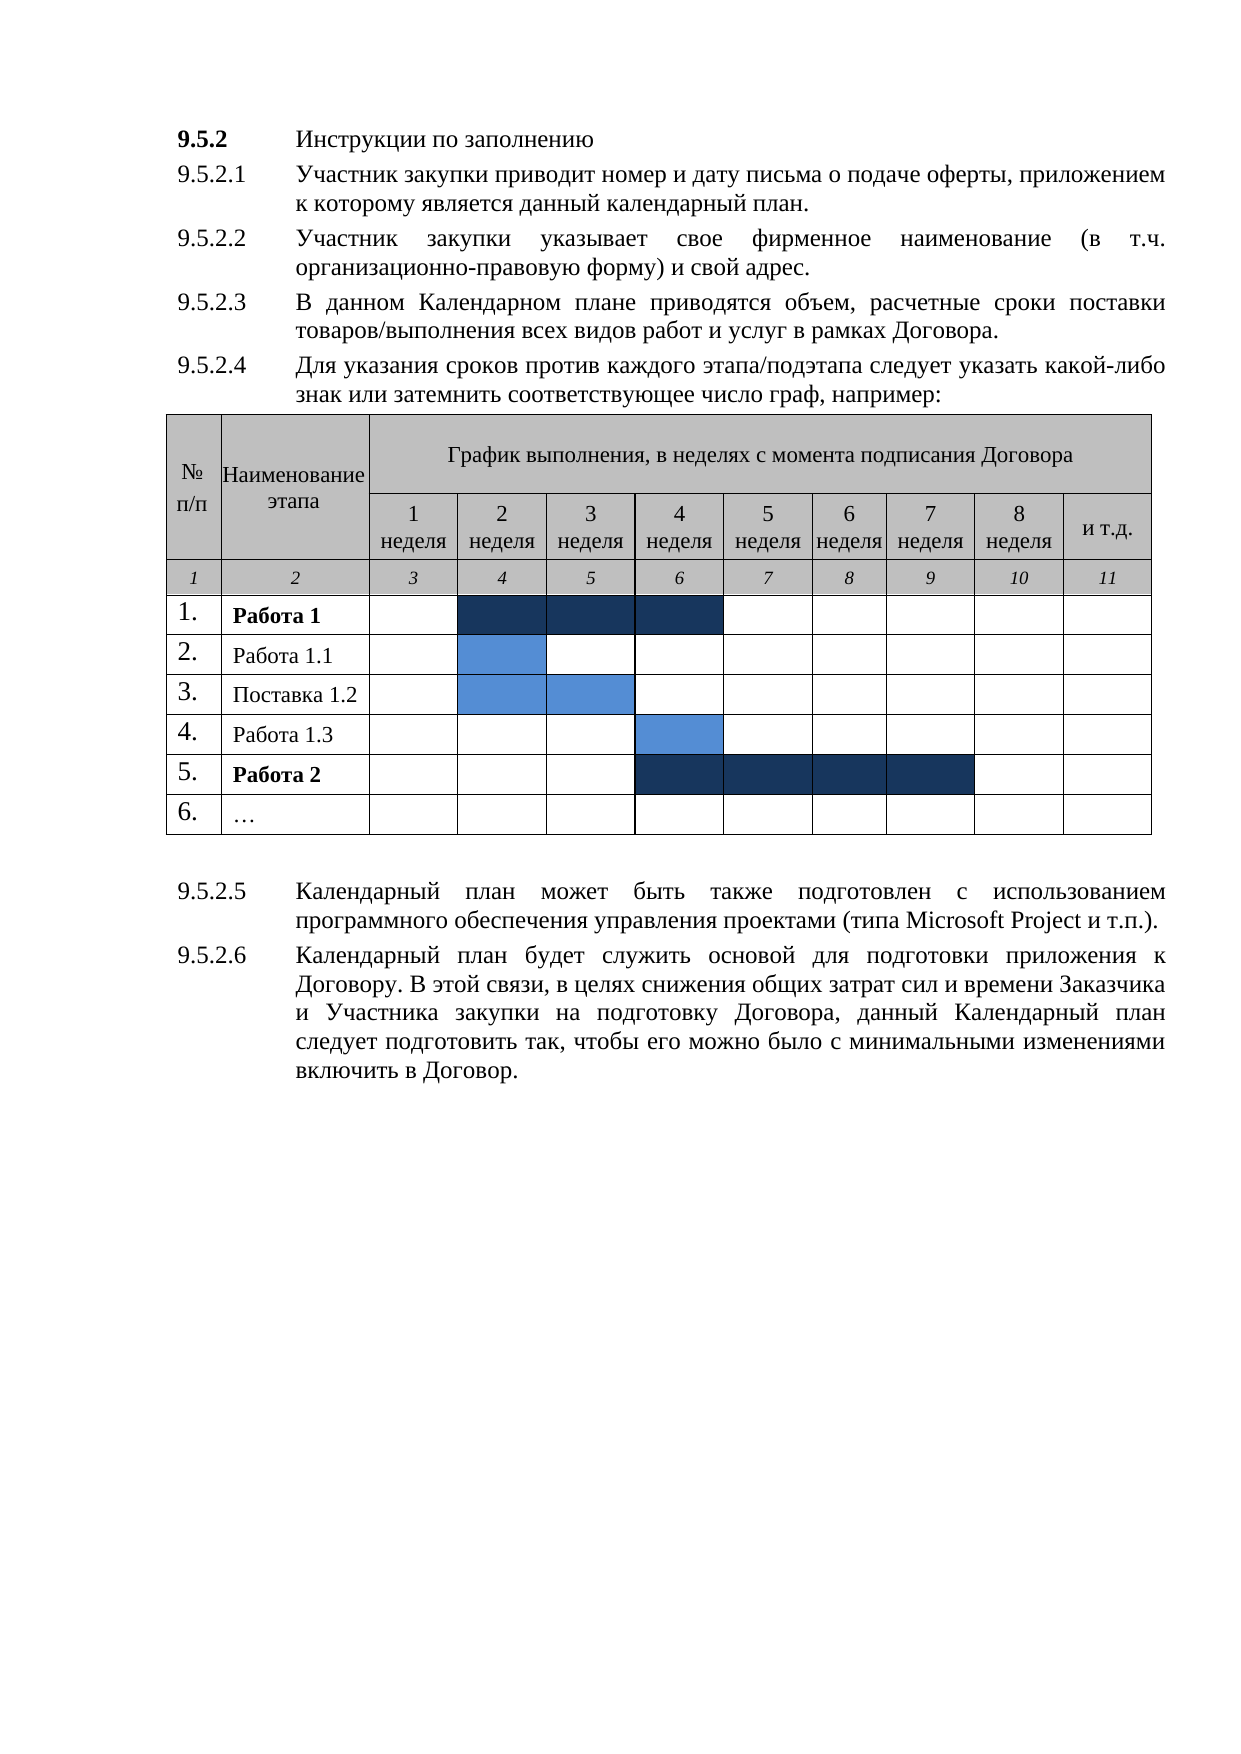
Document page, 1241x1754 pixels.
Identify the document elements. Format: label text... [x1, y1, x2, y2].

table_cell [458, 755, 546, 794]
list Календарный план будет служить основой для подготовки приложения к Договору. В этой связи, в целях снижения общих затрат сил и времени Заказчика и Участника закупки на подготовку Договора, данный Календарный план следует подготовить так, чтобы его можно было с минимальными изменениями включить в Договор. [177, 940, 1167, 1084]
table_cell [813, 675, 886, 714]
table_cell [370, 596, 457, 634]
table_cell [887, 675, 974, 714]
table_cell [975, 675, 1063, 714]
table_cell … [222, 795, 369, 834]
table_cell 8 неделя [975, 494, 1063, 559]
table_cell [370, 715, 457, 754]
table_cell [887, 795, 974, 834]
table_cell 2 неделя [458, 494, 546, 559]
table_cell [1064, 755, 1151, 794]
table_cell [547, 755, 634, 794]
table_cell [370, 755, 457, 794]
table_cell [975, 795, 1063, 834]
table_cell 3 [370, 560, 457, 594]
table_cell [724, 596, 812, 634]
table_cell [975, 715, 1063, 754]
list Участник закупки приводит номер и дату письма о подаче оферты, приложением к которому является данный календарный план. [177, 159, 1167, 217]
table_cell [458, 675, 546, 714]
table_cell [975, 596, 1063, 634]
table_cell 2 [222, 560, 369, 594]
table_cell [167, 795, 221, 834]
table_cell [813, 596, 886, 634]
table_cell 6 [636, 560, 723, 594]
table_cell [724, 795, 812, 834]
list Инструкции по заполнению [177, 124, 1167, 153]
table_cell [636, 755, 723, 794]
list Для указания сроков против каждого этапа/подэтапа следует указать какой-либо знак или затемнить соответствующее число граф, например: [177, 351, 1167, 408]
table_cell [167, 715, 221, 754]
table_cell [458, 635, 546, 674]
table_cell [636, 675, 723, 714]
table_cell [547, 715, 634, 754]
table_cell [813, 715, 886, 754]
table_cell 3 неделя [547, 494, 634, 559]
table_cell Работа 1 [222, 596, 369, 634]
table_cell 4 [458, 560, 546, 594]
table_cell [167, 675, 221, 714]
table_cell [813, 795, 886, 834]
table_cell [547, 675, 634, 714]
table_cell 4 неделя [636, 494, 723, 559]
table_cell 1 неделя [370, 494, 457, 559]
table_cell [370, 795, 457, 834]
table_cell 5 [547, 560, 634, 594]
table_header График выполнения, в неделях с момента подписания Договора [370, 415, 1151, 493]
table_cell 5 неделя [724, 494, 812, 559]
table_cell [975, 755, 1063, 794]
table_cell [458, 715, 546, 754]
table_cell [636, 596, 723, 634]
table_cell [724, 635, 812, 674]
table_cell 7 [724, 560, 812, 594]
table_cell [636, 795, 723, 834]
table_cell [167, 755, 221, 794]
table_cell [1064, 635, 1151, 674]
table_cell [547, 635, 634, 674]
table_cell [458, 795, 546, 834]
table_cell [887, 596, 974, 634]
table_cell 10 [975, 560, 1063, 594]
table_header Наименование этапа [222, 415, 369, 559]
table_cell и т.д. [1064, 494, 1151, 559]
table_cell [167, 635, 221, 674]
table_cell [724, 715, 812, 754]
table_cell [636, 635, 723, 674]
table_cell [813, 635, 886, 674]
table_cell [167, 596, 221, 634]
table_cell [370, 675, 457, 714]
table_cell [887, 715, 974, 754]
table_cell [1064, 715, 1151, 754]
table_cell [813, 755, 886, 794]
list В данном Календарном плане приводятся объем, расчетные сроки поставки товаров/выполнения всех видов работ и услуг в рамках Договора. [177, 287, 1167, 344]
table_cell [975, 635, 1063, 674]
table_cell [887, 635, 974, 674]
table_cell [547, 795, 634, 834]
table_cell 8 [813, 560, 886, 594]
table_cell Работа 2 [222, 755, 369, 794]
table_cell 9 [887, 560, 974, 594]
list Участник закупки указывает свое фирменное наименование (в т.ч. организационно-правовую форму) и свой адрес. [177, 223, 1167, 281]
table_cell 6 неделя [813, 494, 886, 559]
table_cell [724, 675, 812, 714]
table_cell [1064, 675, 1151, 714]
table_cell 11 [1064, 560, 1151, 594]
table_cell 7 неделя [887, 494, 974, 559]
table_cell [547, 596, 634, 634]
table_cell [370, 635, 457, 674]
table_cell [887, 755, 974, 794]
table_cell [458, 596, 546, 634]
table_cell Работа 1.3 [222, 715, 369, 754]
table_cell [1064, 795, 1151, 834]
table_header № п/п [167, 415, 221, 559]
table_cell Поставка 1.2 [222, 675, 369, 714]
table_cell [636, 715, 723, 754]
table_cell [724, 755, 812, 794]
list Календарный план может быть также подготовлен с использованием программного обеспечения управления проектами (типа Microsoft Project и т.п.). [177, 876, 1167, 934]
table_cell [1064, 596, 1151, 634]
table_cell 1 [167, 560, 221, 594]
table_cell Работа 1.1 [222, 635, 369, 674]
